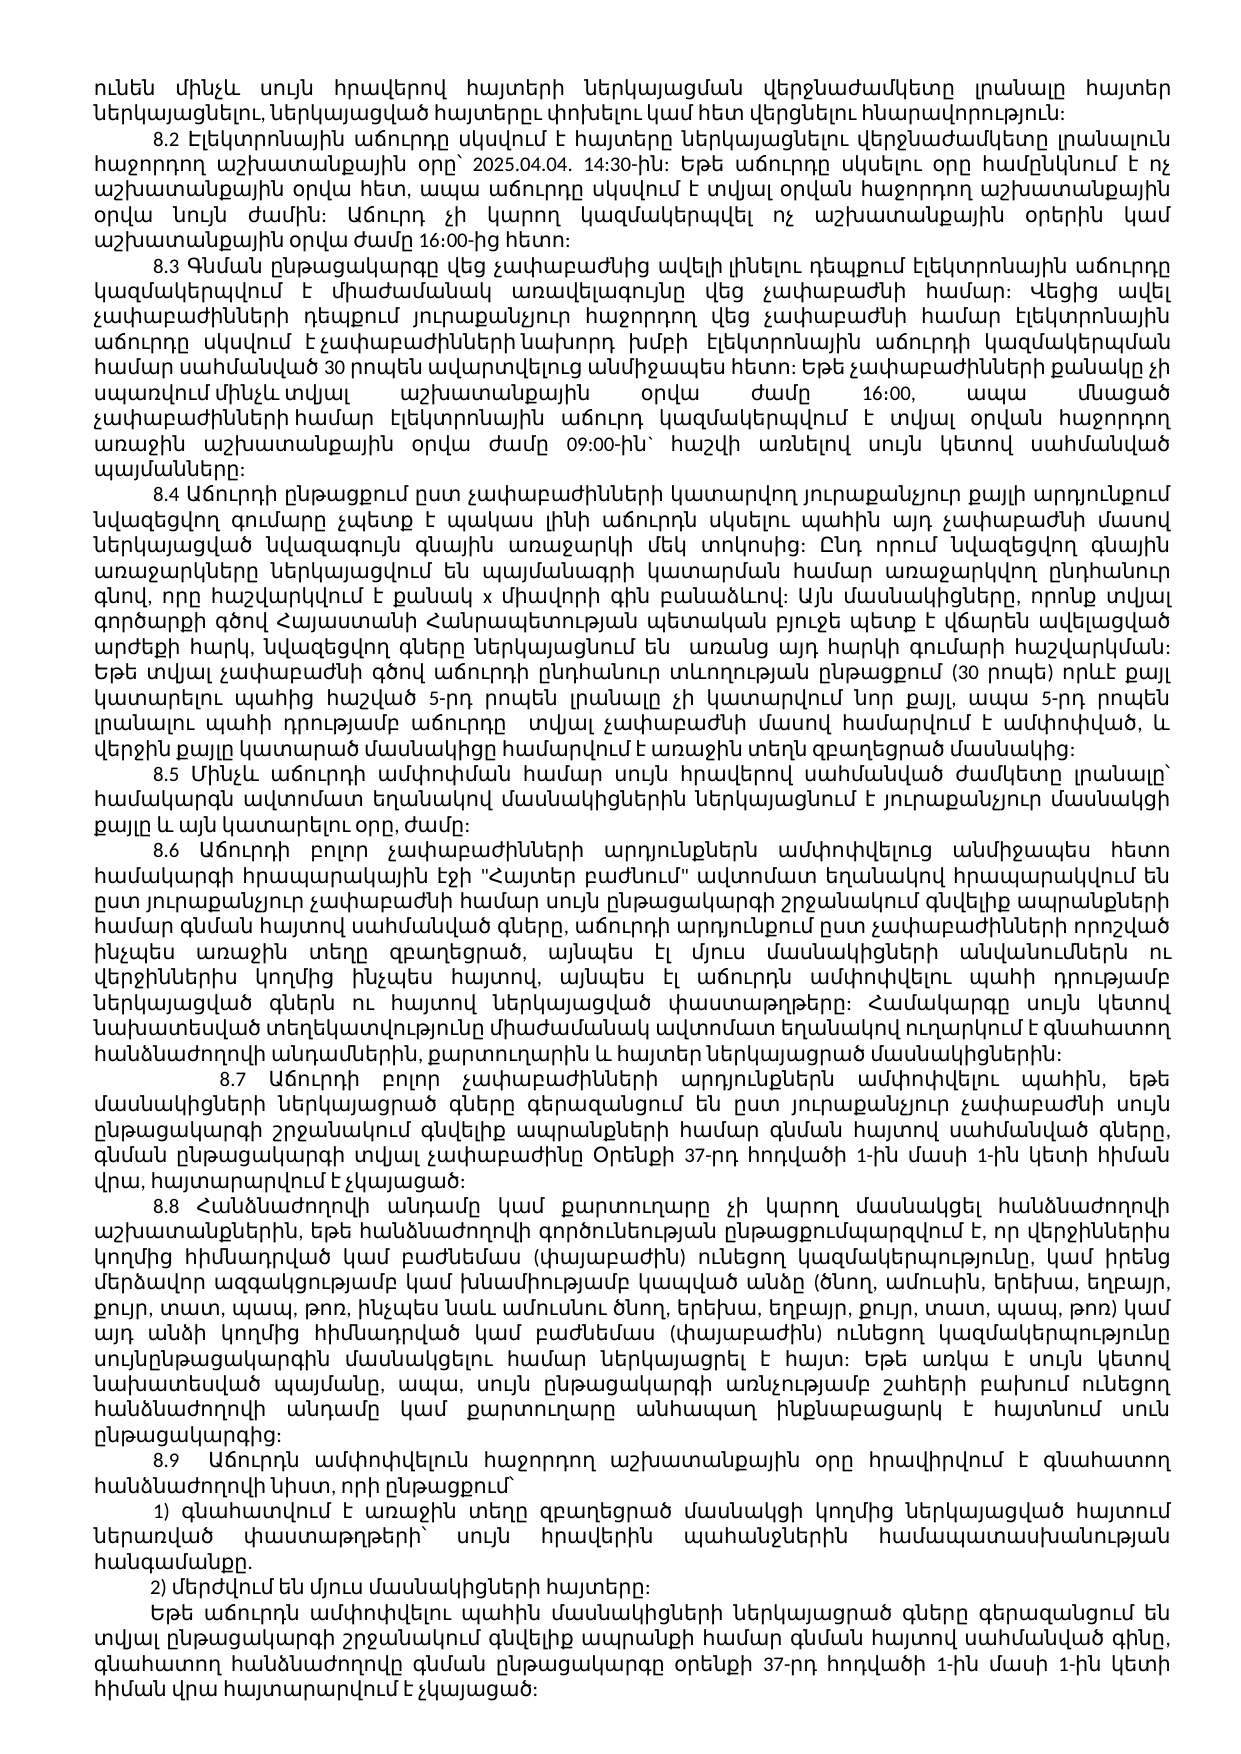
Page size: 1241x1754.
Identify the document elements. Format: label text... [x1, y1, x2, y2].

text 8.7 Աճուրդի բոլոր չափաբաժինների արդյունքներն ամփոփվելու պահին, եթե մասնակիցների ներկայացրած գները գերազանցում են ըստ յուրաքանչյուր չափաբաժնի սույն ընթացակարգի շրջանակում գնվելիք ապրանքների համար գնման հայտով սահմանված գները, գնման ընթացակարգի տվյալ չափաբաժինը Օրենքի 37-րդ հոդվածի 1-ին մասի 1-ին կետի հիման վրա, հայտարարվում է չկայացած: [94, 1066, 1171, 1193]
text 8.6 Աճուրդի բոլոր չափաբաժինների արդյունքներն ամփոփվելուց անմիջապես հետո համակարգի հրապարակային էջի "Հայտեր բաժնում" ավտոմատ եղանակով հրապարակվում են ըստ յուրաքանչյուր չափաբաժնի համար սույն ընթացակարգի շրջանակում գնվելիք ապրանքների համար գնման հայտով սահմանված գները, աճուրդի արդյունքում ըստ չափաբաժինների որոշված ինչպես առաջին տեղը զբաղեցրած, այնպես էլ մյուս մասնակիցների անվանումներն ու վերջիններիս կողմից ինչպես հայտով, այնպես էլ աճուրդն ամփոփվելու պահի դրությամբ ներկայացված գներն ու հայտով ներկայացված փաստաթղթերը: Համակարգը սույն կետով նախատեսված տեղեկատվությունը միաժամանակ ավտոմատ եղանակով ուղարկում է գնահատող հանձնաժողովի անդամներին, քարտուղարին և հայտեր ներկայացրած մասնակիցներին: [94, 837, 1171, 1066]
text 8.3 Գնման ընթացակարգը վեց չափաբաժնից ավելի լինելու դեպքում էլեկտրոնային աճուրդը կազմակերպվում է միաժամանակ առավելագույնը վեց չափաբաժնի համար: Վեցից ավել չափաբաժինների դեպքում յուրաքանչյուր հաջորդող վեց չափաբաժնի համար էլեկտրոնային աճուրդը սկսվում է չափաբաժինների նախորդ խմբի էլեկտրոնային աճուրդի կազմակերպման համար սահմանված 30 րոպեն ավարտվելուց անմիջապես հետո: Եթե չափաբաժինների քանակը չի սպառվում մինչև տվյալ աշխատանքային օրվա ժամը 16։00, ապա մնացած չափաբաժինների համար էլեկտրոնային աճուրդ կազմակերպվում է տվյալ օրվան հաջորդող առաջին աշխատանքային օրվա ժամը 09:00-ին` հաշվի առնելով սույն կետով սահմանված պայմանները: [94, 253, 1171, 482]
text 8.9 Աճուրդն ամփոփվելուն հաջորդող աշխատանքային օրը հրավիրվում է գնահատող հանձնաժողովի նիստ, որի ընթացքում՝ [94, 1447, 1171, 1498]
text 1) գնահատվում է առաջին տեղը զբաղեցրած մասնակցի կողմից ներկայացված հայտում ներառված փաստաթղթերի՝ սույն հրավերին պահանջներին համապատասխանության հանգամանքը. [94, 1498, 1171, 1574]
text Եթե աճուրդն ամփոփվելու պահին մասնակիցների ներկայացրած գները գերազանցում են տվյալ ընթացակարգի շրջանակում գնվելիք ապրանքի համար գնման հայտով սահմանված գինը, գնահատող հանձնաժողովը գնման ընթացակարգը օրենքի 37-րդ հոդվածի 1-ին մասի 1-ին կետի հիման վրա հայտարարվում է չկայացած: [94, 1600, 1171, 1702]
text 2) մերժվում են մյուս մասնակիցների հայտերը: [94, 1574, 1171, 1600]
text 8.2 Էլեկտրոնային աճուրդը սկսվում է հայտերը ներկայացնելու վերջնաժամկետը լրանալուն հաջորդող աշխատանքային օրը՝ 2025.04.04. 14:30 -ին: Եթե աճուրդը սկսելու օրը համընկնում է ոչ աշխատանքային օրվա հետ, ապա աճուրդը սկսվում է տվյալ օրվան հաջորդող աշխատանքային օրվա նույն ժամին: Աճուրդ չի կարող կազմակերպվել ոչ աշխատանքային օրերին կամ աշխատանքային օրվա ժամը 16։00-ից հետո: [94, 126, 1171, 253]
text 8.8 Հանձնաժողովի անդամը կամ քարտուղարը չի կարող մասնակցել հանձնաժողովի աշխատանքներին, եթե հանձնաժողովի գործունեության ընթացքումպարզվում է, որ վերջիններիս կողմից հիմնադրված կամ բաժնեմաս (փայաբաժին) ունեցող կազմակերպությունը, կամ իրենց մերձավոր ազգակցությամբ կամ խնամիությամբ կապված անձը (ծնող, ամուսին, երեխա, եղբայր, քույր, տատ, պապ, թոռ, ինչպես նաև ամուսնու ծնող, երեխա, եղբայր, քույր, տատ, պապ, թոռ) կամ այդ անձի կողմից հիմնադրված կամ բաժնեմաս (փայաբաժին) ունեցող կազմակերպությունը սույնընթացակարգին մասնակցելու համար ներկայացրել է հայտ: Եթե առկա է սույն կետով նախատեսված պայմանը, ապա, սույն ընթացակարգի առնչությամբ շահերի բախում ունեցող հանձնաժողովի անդամը կամ քարտուղարը անհապաղ ինքնաբացարկ է հայտնում սուն ընթացակարգից: [94, 1193, 1171, 1447]
text 8.4 Աճուրդի ընթացքում ըստ չափաբաժինների կատարվող յուրաքանչյուր քայլի արդյունքում նվազեցվող գումարը չպետք է պակաս լինի աճուրդն սկսելու պահին այդ չափաբաժնի մասով ներկայացված նվազագույն գնային առաջարկի մեկ տոկոսից: Ընդ որում նվազեցվող գնային առաջարկները ներկայացվում են պայմանագրի կատարման համար առաջարկվող ընդհանուր գնով, որը հաշվարկվում է քանակ x միավորի գին բանաձևով: Այն մասնակիցները, որոնք տվյալ գործարքի գծով Հայաստանի Հանրապետության պետական բյուջե պետք է վճարեն ավելացված արժեքի հարկ, նվազեցվող գները ներկայացնում են առանց այդ հարկի գումարի հաշվարկման: Եթե տվյալ չափաբաժնի գծով աճուրդի ընդհանուր տևողության ընթացքում (30 րոպե) որևէ քայլ կատարելու պահից հաշված 5-րդ րոպեն լրանալը չի կատարվում նոր քայլ, ապա 5-րդ րոպեն լրանալու պահի դրությամբ աճուրդը տվյալ չափաբաժնի մասով համարվում է ամփոփված, և վերջին քայլը կատարած մասնակիցը համարվում է առաջին տեղն զբաղեցրած մասնակից: [94, 482, 1171, 761]
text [94, 75, 1171, 126]
text 8.5 Մինչև աճուրդի ամփոփման համար սույն հրավերով սահմանված ժամկետը լրանալը՝ համակարգն ավտոմատ եղանակով մասնակիցներին ներկայացնում է յուրաքանչյուր մասնակցի քայլը և այն կատարելու օրը, ժամը: [94, 761, 1171, 837]
